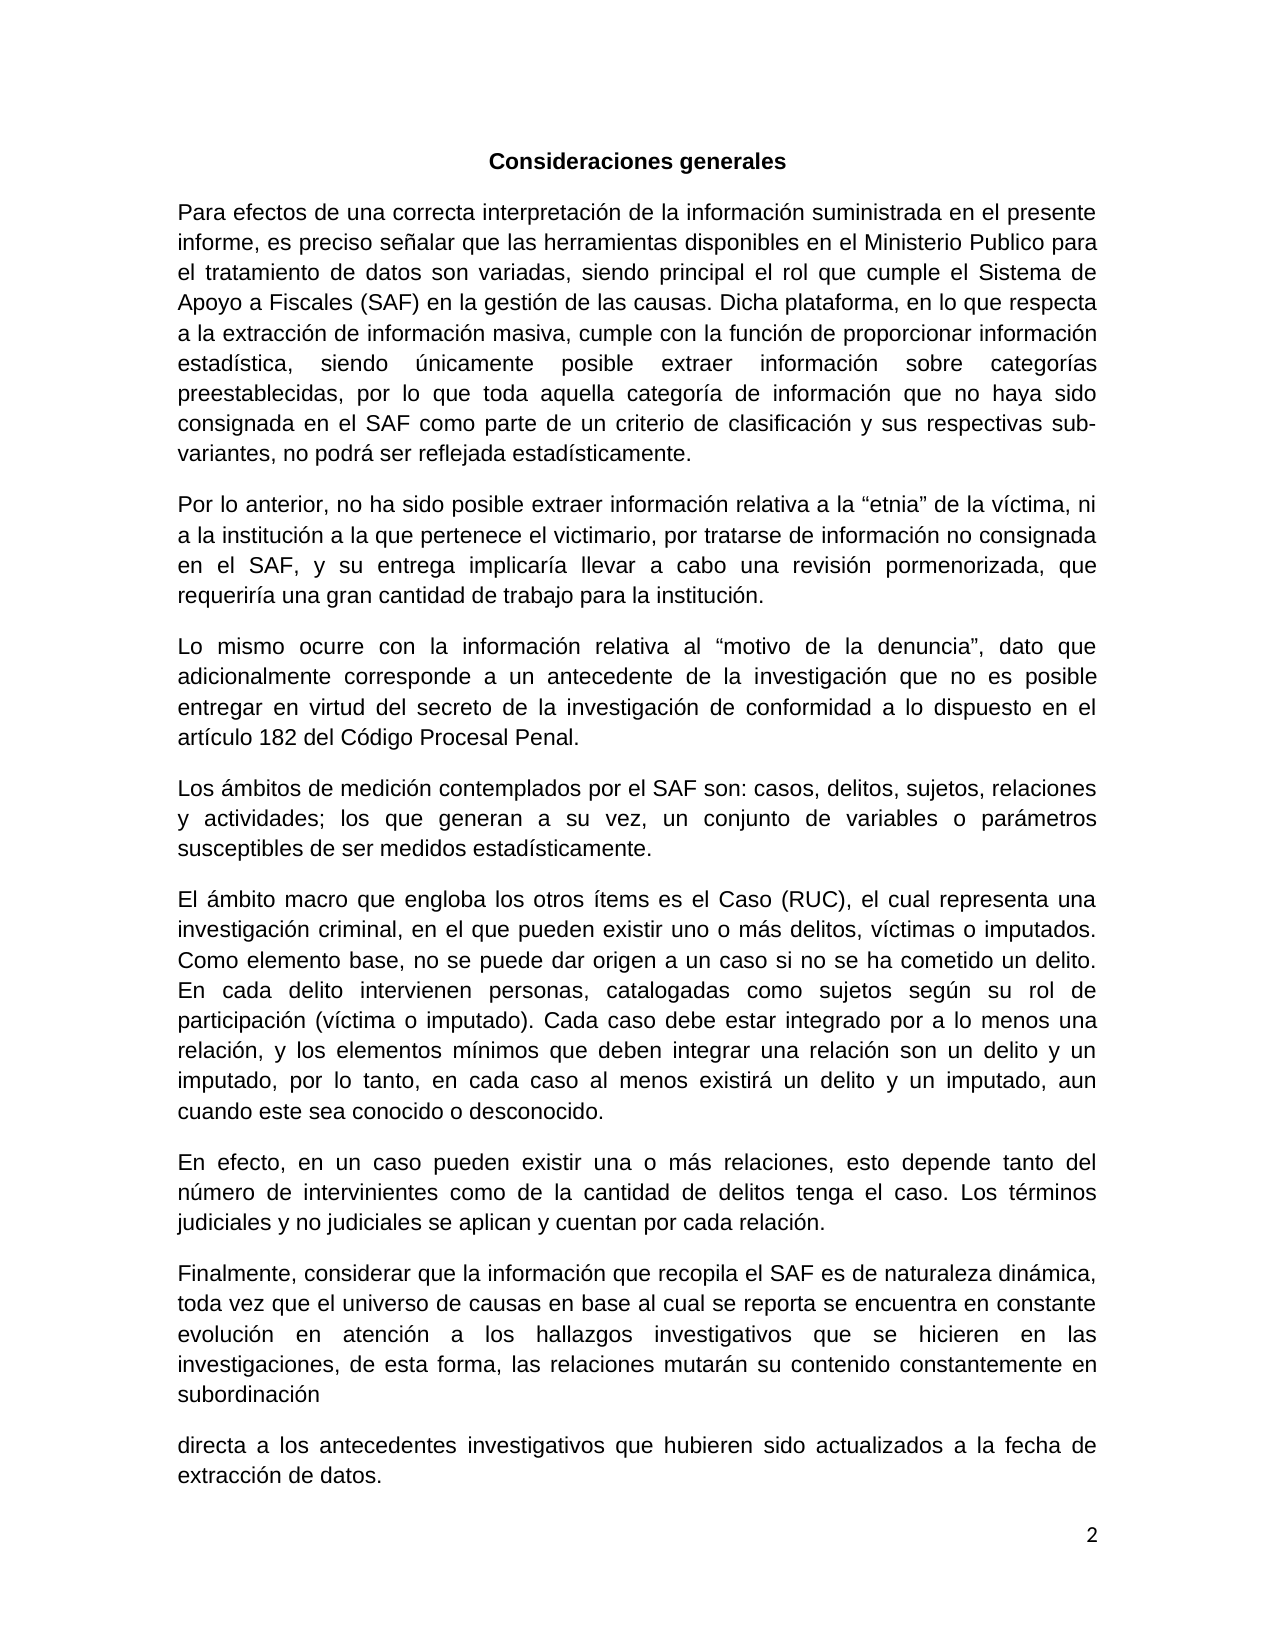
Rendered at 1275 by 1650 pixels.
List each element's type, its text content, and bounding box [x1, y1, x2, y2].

text directa a los antecedentes investigativos que hubieren sido actualizados a la fecha de extracción de datos. [177, 1432, 1098, 1488]
text El ámbito macro que engloba los otros ítems es el Caso (RUC), el cual representa una investigación criminal, en el que pueden existir uno o más delitos, víctimas o imputados. Como elemento base, no se puede dar origen a un caso si no se ha cometido un delito. En cada delito intervienen personas, catalogadas como sujetos según su rol de participación (víctima o imputado). Cada caso debe estar integrado por a lo menos una relación, y los elementos mínimos que deben integrar una relación son un delito y un imputado, por lo tanto, en cada caso al menos existirá un delito y un imputado, aun cuando este sea conocido o desconocido. [177, 886, 1098, 1124]
text Para efectos de una correcta interpretación de la información suministrada en el presente informe, es preciso señalar que las herramientas disponibles en el Ministerio Publico para el tratamiento de datos son variadas, siendo principal el rol que cumple el Sistema de Apoyo a Fiscales (SAF) en la gestión de las causas. Dicha plataforma, en lo que respecta a la extracción de información masiva, cumple con la función de proporcionar información estadística, siendo únicamente posible extraer información sobre categorías preestablecidas, por lo que toda aquella categoría de información que no haya sido consignada en el SAF como parte de un criterio de clasificación y sus respectivas sub-variantes, no podrá ser reflejada estadísticamente. [177, 199, 1098, 467]
text Por lo anterior, no ha sido posible extraer información relativa a la “etnia” de la víctima, ni a la institución a la que pertenece el victimario, por tratarse de información no consignada en el SAF, y su entrega implicaría llevar a cabo una revisión pormenorizada, que requeriría una gran cantidad de trabajo para la institución. [177, 491, 1098, 608]
text Los ámbitos de medición contemplados por el SAF son: casos, delitos, sujetos, relaciones y actividades; los que generan a su vez, un conjunto de variables o parámetros susceptibles de ser medidos estadísticamente. [177, 775, 1098, 861]
text Finalmente, considerar que la información que recopila el SAF es de naturaleza dinámica, toda vez que el universo de causas en base al cual se reporta se encuentra en constante evolución en atención a los hallazgos investigativos que se hicieren en las investigaciones, de esta forma, las relaciones mutarán su contenido constantemente en subordinación [177, 1260, 1098, 1407]
text Lo mismo ocurre con la información relativa al “motivo de la denuncia”, dato que adicionalmente corresponde a un antecedente de la investigación que no es posible entregar en virtud del secreto de la investigación de conformidad a lo dispuesto en el artículo 182 del Código Procesal Penal. [177, 633, 1098, 750]
text Consideraciones generales [177, 148, 1098, 174]
text En efecto, en un caso pueden existir una o más relaciones, esto depende tanto del número de intervinientes como de la cantidad de delitos tenga el caso. Los términos judiciales y no judiciales se aplican y cuentan por cada relación. [177, 1149, 1098, 1235]
